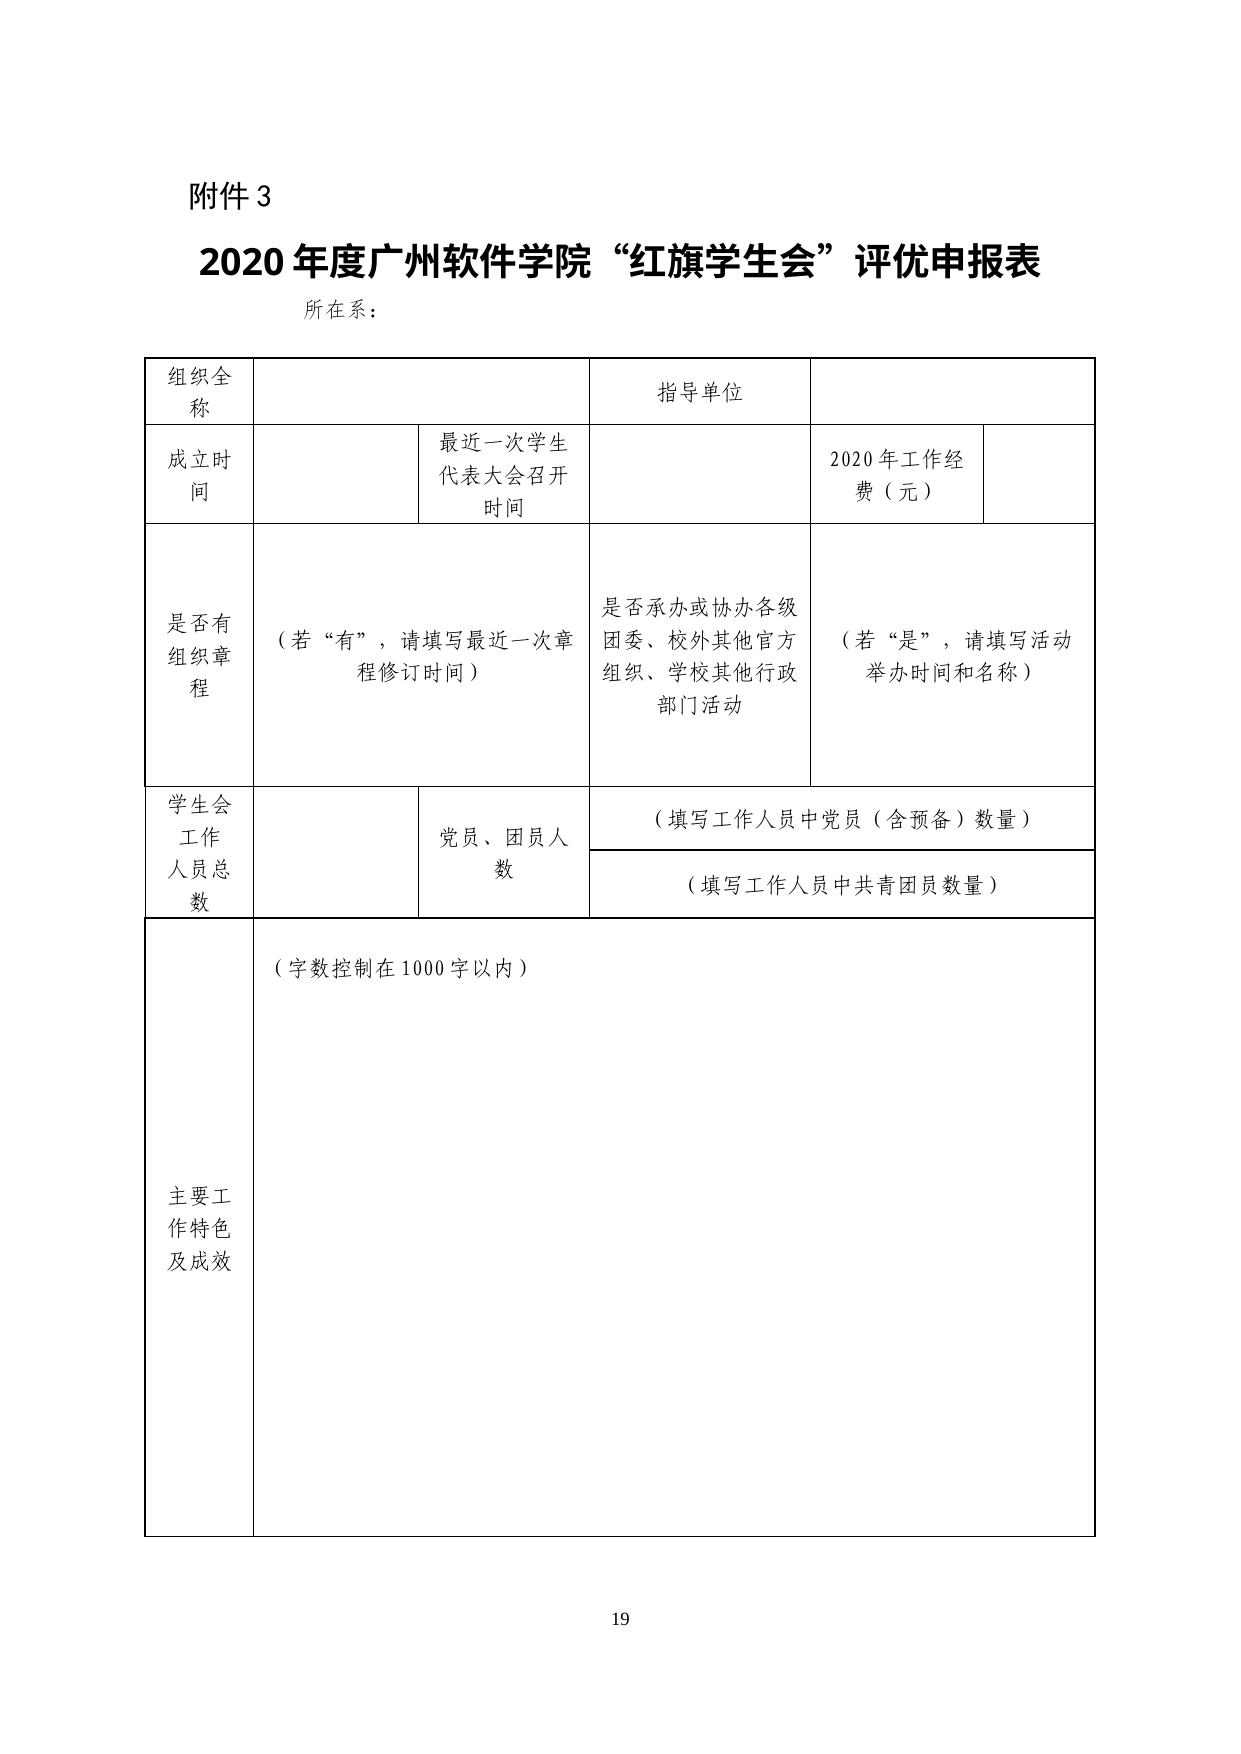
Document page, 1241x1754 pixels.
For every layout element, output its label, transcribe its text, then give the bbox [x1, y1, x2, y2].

table_cell 党员、团员人数 [419, 787, 589, 917]
table_header [254, 359, 589, 423]
table_cell [984, 425, 1094, 523]
table_cell [590, 425, 810, 523]
table_header [811, 359, 1094, 423]
table_cell 成立时间 [146, 425, 253, 523]
text 附件3 [187, 162, 1053, 227]
table_cell （若“有”，请填写最近一次章程修订时间） [254, 524, 589, 786]
text 所在系： [187, 292, 1053, 324]
table_header 组织全称 [146, 359, 253, 423]
table_cell 学生会工作 人员总数 [146, 787, 253, 917]
table_cell 主要工作特色 及成效 [146, 919, 253, 1536]
table_cell 最近一次学生代表大会召开时间 [419, 425, 589, 523]
table_cell [254, 425, 418, 523]
table_cell 2020年工作经费（元） [811, 425, 983, 523]
table_cell [254, 787, 418, 917]
table_cell （字数控制在1000字以内） [254, 919, 1094, 1536]
table_cell （填写工作人员中党员（含预备）数量） [590, 787, 1094, 849]
text 2020年度广州软件学院“红旗学生会”评优申报表 [187, 227, 1053, 292]
table_cell 是否有组织章程 [146, 524, 253, 786]
table_cell （填写工作人员中共青团员数量） [590, 851, 1094, 917]
table_header 指导单位 [590, 359, 810, 423]
table_cell 是否承办或协办各级团委、校外其他官方组织、学校其他行政部门活动 [590, 524, 810, 786]
table_cell （若“是”，请填写活动举办时间和名称） [811, 524, 1094, 786]
